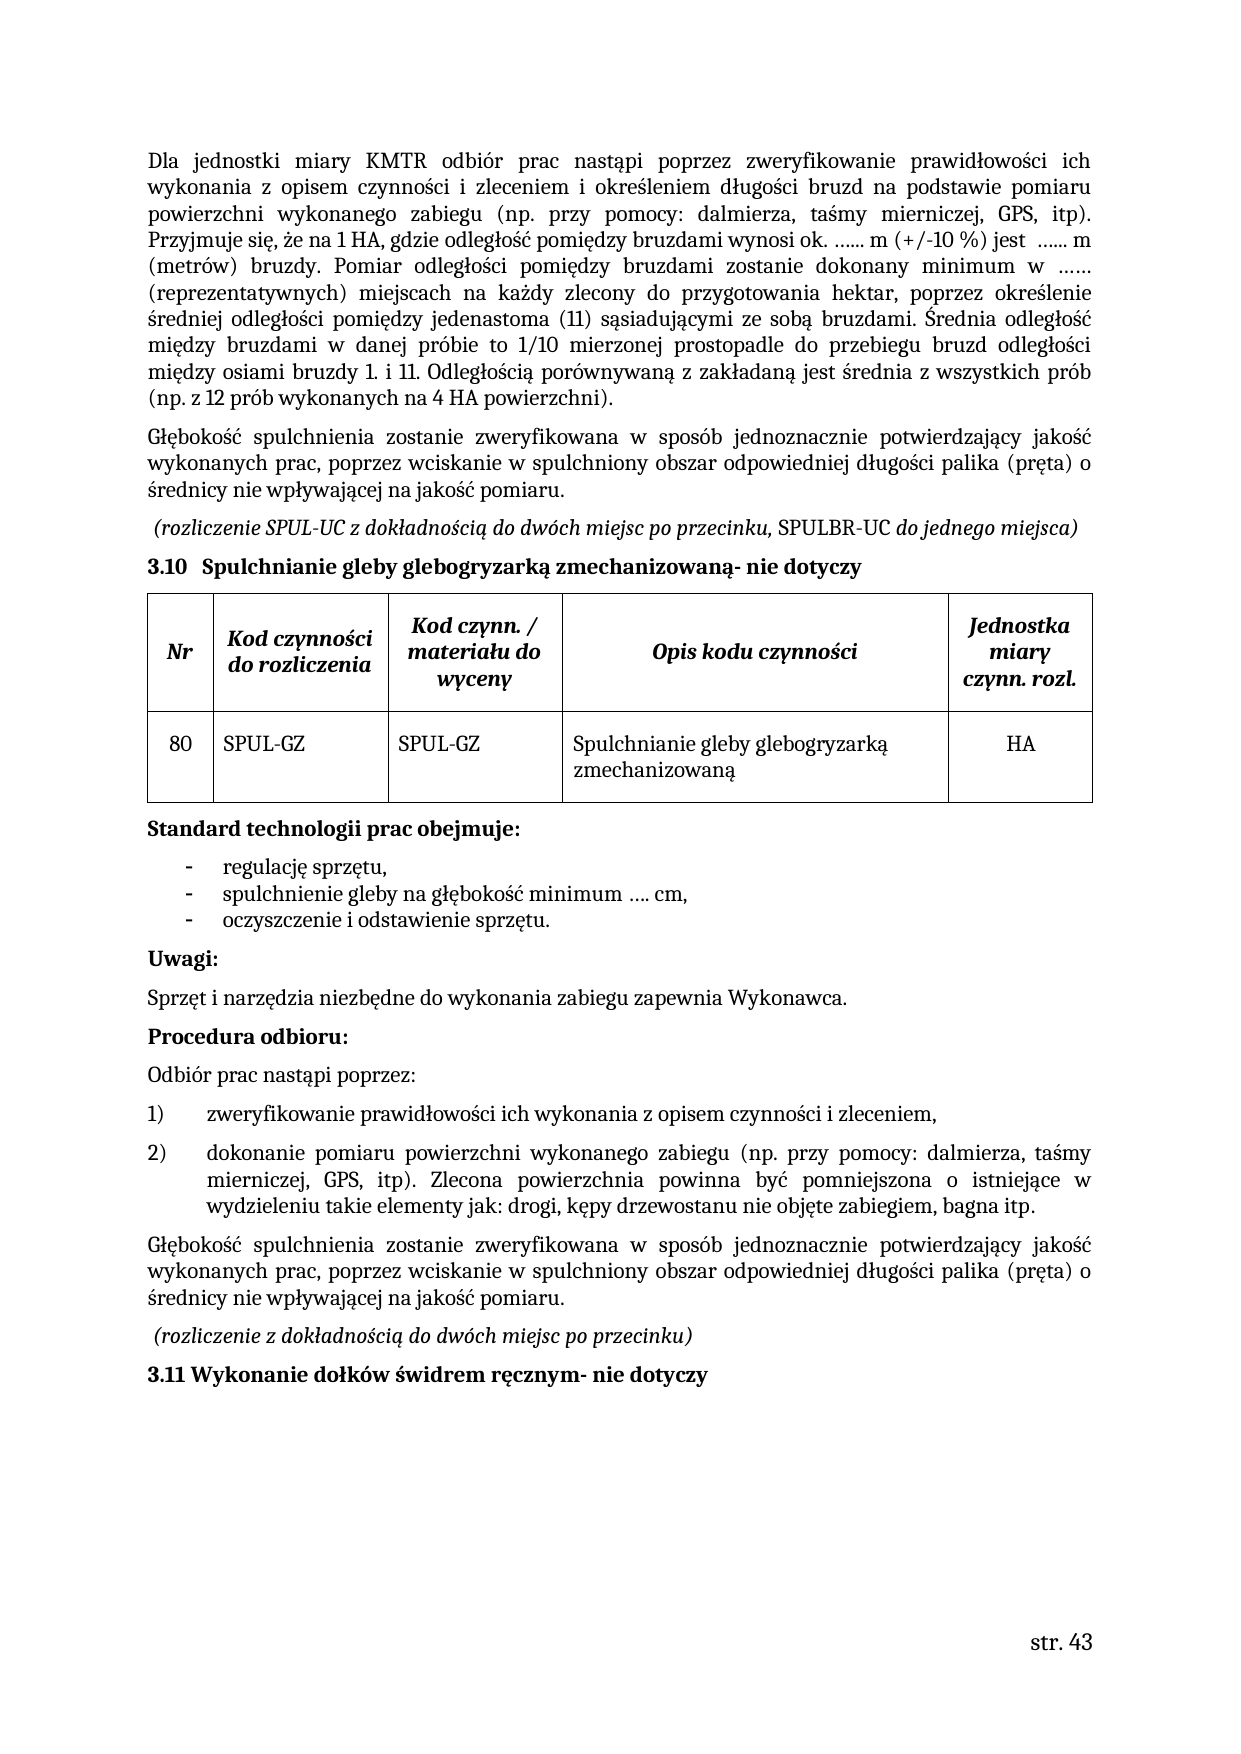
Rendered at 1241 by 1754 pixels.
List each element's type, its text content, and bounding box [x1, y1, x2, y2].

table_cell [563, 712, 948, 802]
text Uwagi: [148, 946, 1093, 972]
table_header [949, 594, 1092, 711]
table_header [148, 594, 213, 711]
text 3.10 Spulchnianie gleby glebogryzarką zmechanizowaną- nie dotyczy [148, 554, 1093, 580]
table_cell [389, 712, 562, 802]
text 1) zweryfikowanie prawidłowości ich wykonania z opisem czynności i zleceniem, [148, 1101, 1093, 1127]
list oczyszczenie i odstawienie sprzętu. [185, 907, 1093, 933]
text Dla jednostki miary KMTR odbiór prac nastąpi poprzez zweryfikowanie prawidłowości ich wykonania z opisem czynności i zleceniem i określeniem długości bruzd na podstawie pomiaru powierzchni wykonanego zabiegu (np. przy pomocy: dalmierza, taśmy mierniczej, GPS, itp). Przyjmuje się, że na 1 HA, gdzie odległość pomiędzy bruzdami wynosi ok. …... m (+/-10 %) jest …... m (metrów) bruzdy. Pomiar odległości pomiędzy bruzdami zostanie dokonany minimum w …… (reprezentatywnych) miejscach na każdy zlecony do przygotowania hektar, poprzez określenie średniej odległości pomiędzy jedenastoma (11) sąsiadującymi ze sobą bruzdami. Średnia odległość między bruzdami w danej próbie to 1/10 mierzonej prostopadle do przebiegu bruzd odległości między osiami bruzdy 1. i 11. Odległością porównywaną z zakładaną jest średnia z wszystkich prób (np. z 12 prób wykonanych na 4 HA powierzchni). [148, 148, 1093, 411]
text Standard technologii prac obejmuje: [148, 815, 1093, 842]
list regulację sprzętu, [185, 854, 1093, 881]
text Procedura odbioru: [148, 1023, 1093, 1050]
list spulchnienie gleby na głębokość minimum …. cm, [185, 881, 1093, 907]
text (rozliczenie SPUL-UC z dokładnością do dwóch miejsc po przecinku, SPULBR-UC do jednego miejsca) [148, 515, 1093, 542]
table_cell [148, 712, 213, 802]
text Głębokość spulchnienia zostanie zweryfikowana w sposób jednoznacznie potwierdzający jakość wykonanych prac, poprzez wciskanie w spulchniony obszar odpowiedniej długości palika (pręta) o średnicy nie wpływającej na jakość pomiaru. [148, 424, 1093, 503]
text 2) dokonanie pomiaru powierzchni wykonanego zabiegu (np. przy pomocy: dalmierza, taśmy mierniczej, GPS, itp). Zlecona powierzchnia powinna być pomniejszona o istniejące w wydzieleniu takie elementy jak: drogi, kępy drzewostanu nie objęte zabiegiem, bagna itp. [148, 1140, 1093, 1219]
text Odbiór prac nastąpi poprzez: [148, 1062, 1093, 1089]
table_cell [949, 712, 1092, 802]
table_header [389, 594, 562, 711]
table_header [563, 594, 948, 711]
text (rozliczenie z dokładnością do dwóch miejsc po przecinku) [148, 1323, 1093, 1349]
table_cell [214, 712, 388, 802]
text Sprzęt i narzędzia niezbędne do wykonania zabiegu zapewnia Wykonawca. [148, 984, 1093, 1011]
text 3.11 Wykonanie dołków świdrem ręcznym- nie dotyczy [148, 1362, 1093, 1388]
text Głębokość spulchnienia zostanie zweryfikowana w sposób jednoznacznie potwierdzający jakość wykonanych prac, poprzez wciskanie w spulchniony obszar odpowiedniej długości palika (pręta) o średnicy nie wpływającej na jakość pomiaru. [148, 1232, 1093, 1311]
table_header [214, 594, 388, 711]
